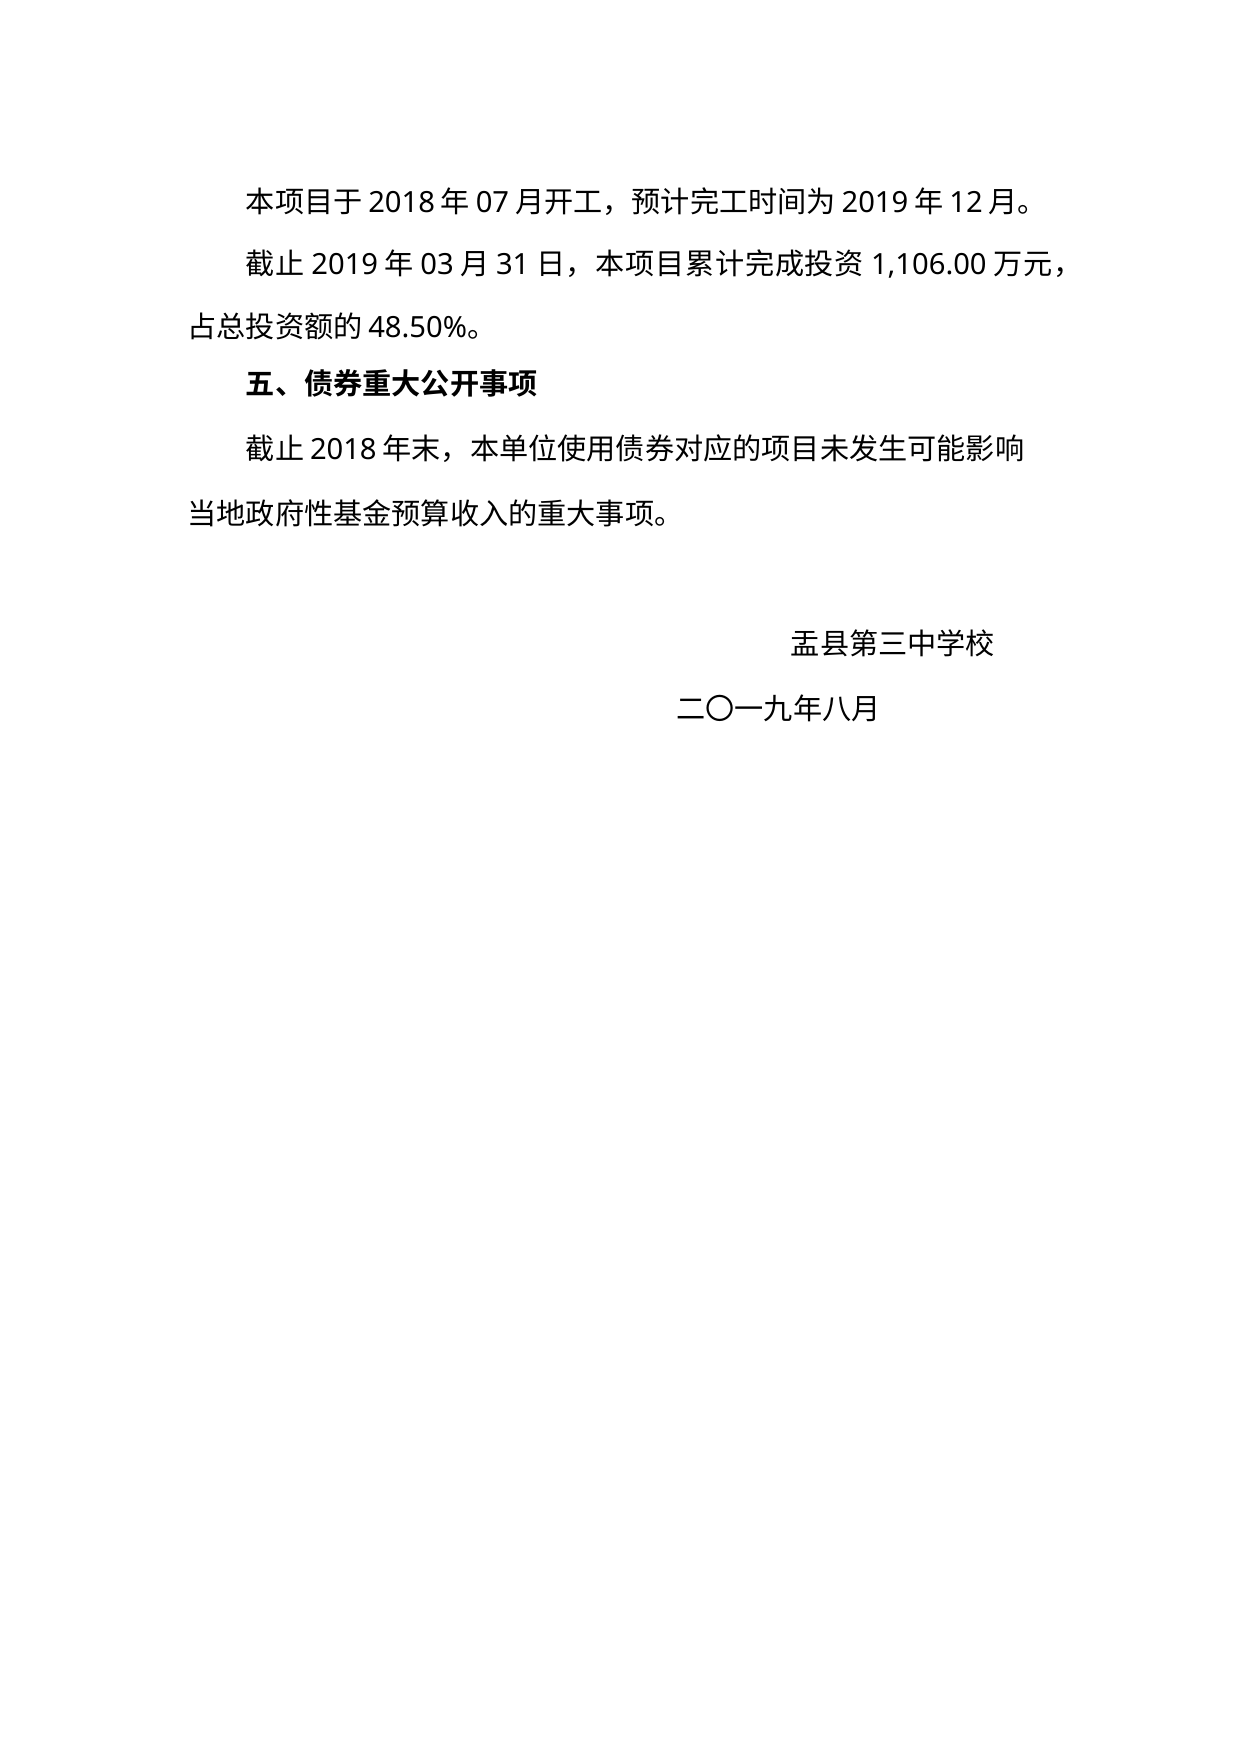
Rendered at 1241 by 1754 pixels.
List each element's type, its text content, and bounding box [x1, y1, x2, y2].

text 截止2019年03月31日，本项目累计完成投资1,106.00万元，占总投资额的48.50%。 [187, 224, 1053, 349]
text 本项目于2018年07月开工，预计完工时间为2019年12月。 [187, 162, 1053, 224]
text 盂县第三中学校 [187, 609, 995, 674]
text 二〇一九年八月 [187, 674, 1053, 739]
subtitle 五、债券重大公开事项 [187, 349, 1053, 414]
text 截止2018年末，本单位使用债券对应的项目未发生可能影响当地政府性基金预算收入的重大事项。 [187, 414, 1053, 544]
